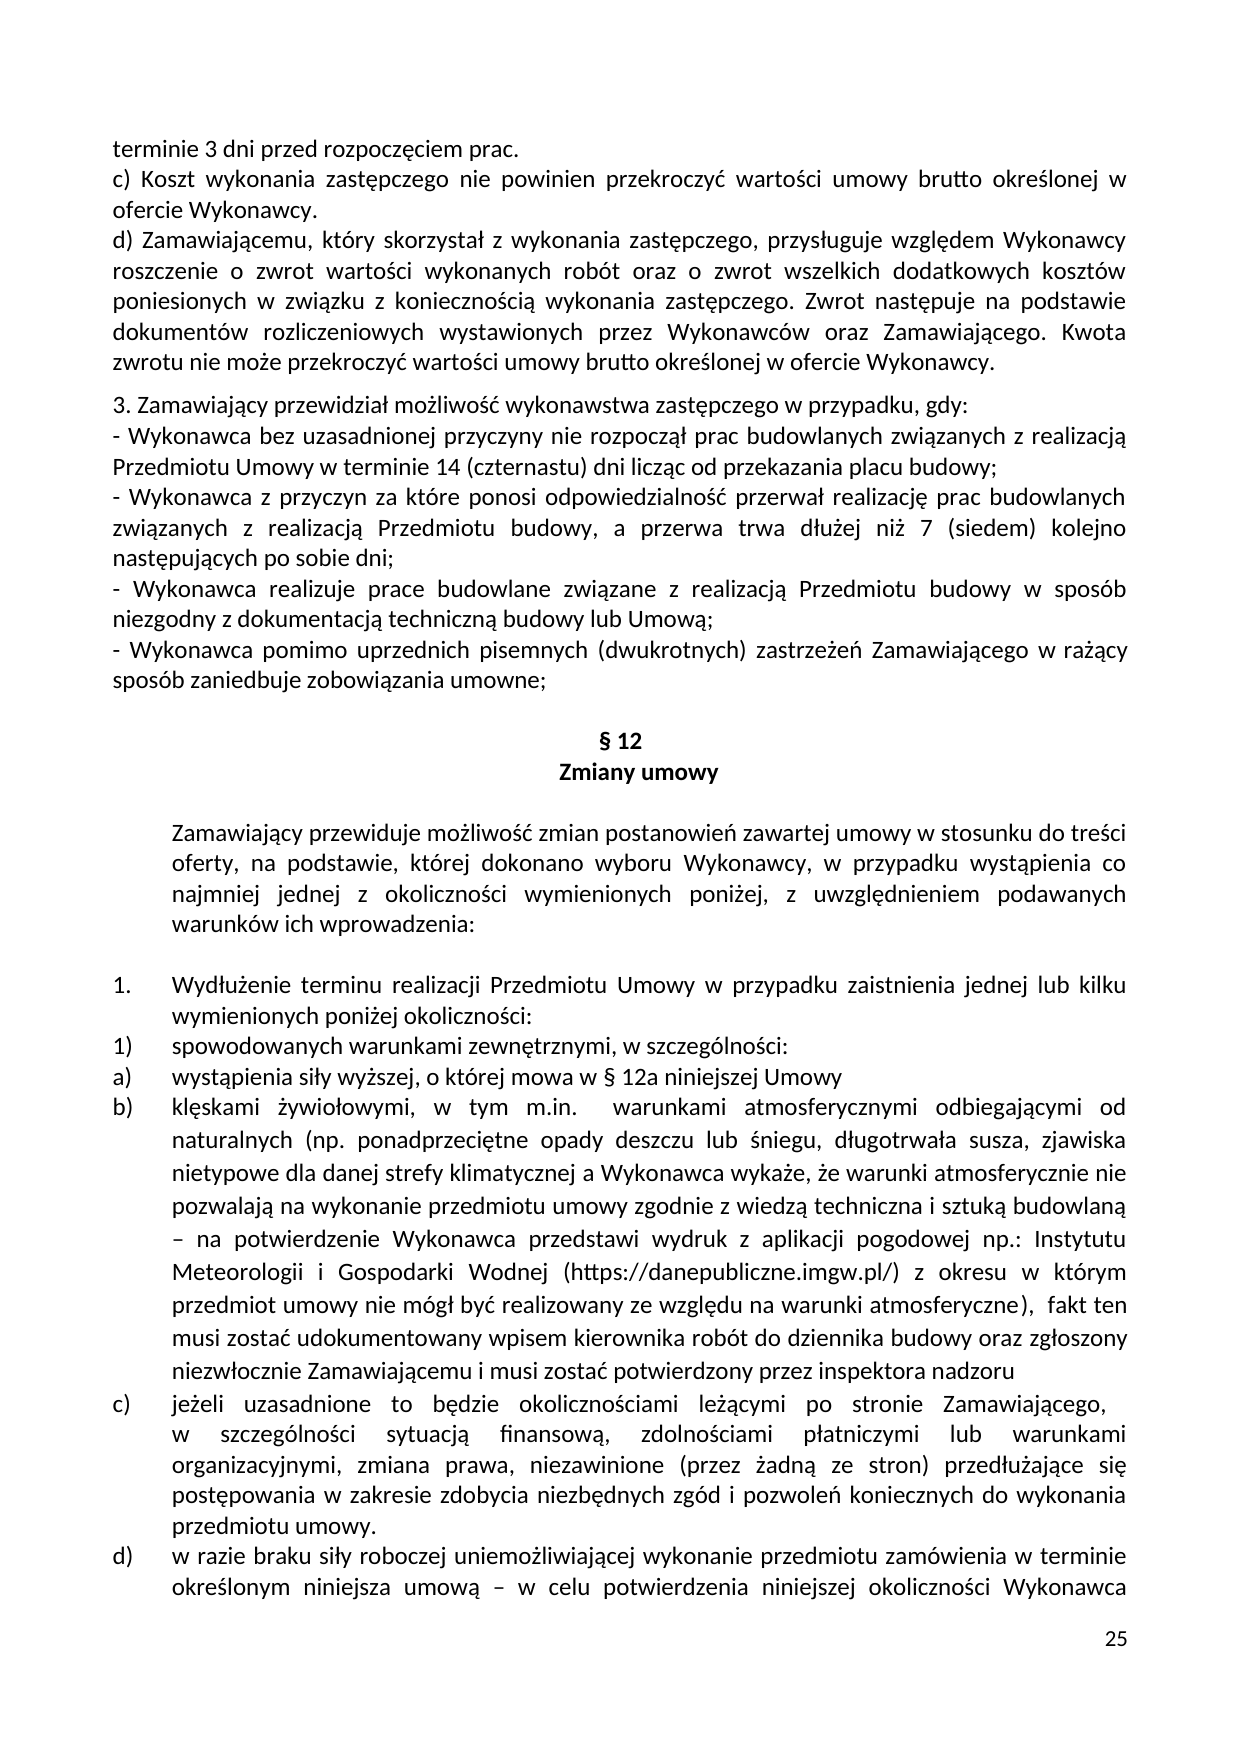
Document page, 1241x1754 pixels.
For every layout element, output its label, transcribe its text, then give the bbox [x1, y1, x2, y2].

list wystąpienia siły wyższej, o której mowa w § 12a niniejszej Umowy [112, 1061, 1128, 1092]
list Wydłużenie terminu realizacji Przedmiotu Umowy w przypadku zaistnienia jednej lub kilku wymienionych poniżej okoliczności: [112, 969, 1128, 1031]
text § 12 [112, 725, 1128, 756]
text - Wykonawca z przyczyn za które ponosi odpowiedzialność przerwał realizację prac budowlanych związanych z realizacją Przedmiotu budowy, a przerwa trwa dłużej niż 7 (siedem) kolejno następujących po sobie dni; [112, 481, 1128, 573]
text - Wykonawca realizuje prace budowlane związane z realizacją Przedmiotu budowy w sposób niezgodny z dokumentacją techniczną budowy lub Umową; [112, 573, 1128, 634]
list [112, 1540, 1128, 1601]
text c) Koszt wykonania zastępczego nie powinien przekroczyć wartości umowy brutto określonej w ofercie Wykonawcy. [112, 163, 1128, 224]
text 3. Zamawiający przewidział możliwość wykonawstwa zastępczego w przypadku, gdy: [112, 389, 1128, 420]
list jeżeli uzasadnione to będzie okolicznościami leżącymi po stronie Zamawiającego, w szczególności sytuacją finansową, zdolnościami płatniczymi lub warunkami organizacyjnymi, zmiana prawa, niezawinione (przez żadną ze stron) przedłużające się postępowania w zakresie zdobycia niezbędnych zgód i pozwoleń koniecznych do wykonania przedmiotu umowy. [112, 1388, 1128, 1540]
list spowodowanych warunkami zewnętrznymi, w szczególności: [112, 1031, 1128, 1061]
text - Wykonawca pomimo uprzednich pisemnych (dwukrotnych) zastrzeżeń Zamawiającego w rażący sposób zaniedbuje zobowiązania umowne; [112, 634, 1128, 695]
list klęskami żywiołowymi, w tym m.in. warunkami atmosferycznymi odbiegającymi od naturalnych (np. ponadprzeciętne opady deszczu lub śniegu, długotrwała susza, zjawiska nietypowe dla danej strefy klimatycznej a Wykonawca wykaże, że warunki atmosferycznie nie pozwalają na wykonanie przedmiotu umowy zgodnie z wiedzą techniczna i sztuką budowlaną – na potwierdzenie Wykonawca przedstawi wydruk z aplikacji pogodowej np.: Instytutu Meteorologii i Gospodarki Wodnej (https://danepubliczne.imgw.pl/) z okresu w którym przedmiot umowy nie mógł być realizowany ze względu na warunki atmosferyczne), fakt ten musi zostać udokumentowany wpisem kierownika robót do dziennika budowy oraz zgłoszony niezwłocznie Zamawiającemu i musi zostać potwierdzony przez inspektora nadzoru [112, 1092, 1128, 1385]
text - Wykonawca bez uzasadnionej przyczyny nie rozpoczął prac budowlanych związanych z realizacją Przedmiotu Umowy w terminie 14 (czternastu) dni licząc od przekazania placu budowy; [112, 420, 1128, 481]
list Zmiany umowy [150, 756, 1128, 786]
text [112, 133, 1128, 163]
text d) Zamawiającemu, który skorzystał z wykonania zastępczego, przysługuje względem Wykonawcy roszczenie o zwrot wartości wykonanych robót oraz o zwrot wszelkich dodatkowych kosztów poniesionych w związku z koniecznością wykonania zastępczego. Zwrot następuje na podstawie dokumentów rozliczeniowych wystawionych przez Wykonawców oraz Zamawiającego. Kwota zwrotu nie może przekroczyć wartości umowy brutto określonej w ofercie Wykonawcy. [112, 224, 1128, 377]
text Zamawiający przewiduje możliwość zmian postanowień zawartej umowy w stosunku do treści oferty, na podstawie, której dokonano wyboru Wykonawcy, w przypadku wystąpienia co najmniej jednej z okoliczności wymienionych poniżej, z uwzględnieniem podawanych warunków ich wprowadzenia: [172, 817, 1128, 939]
